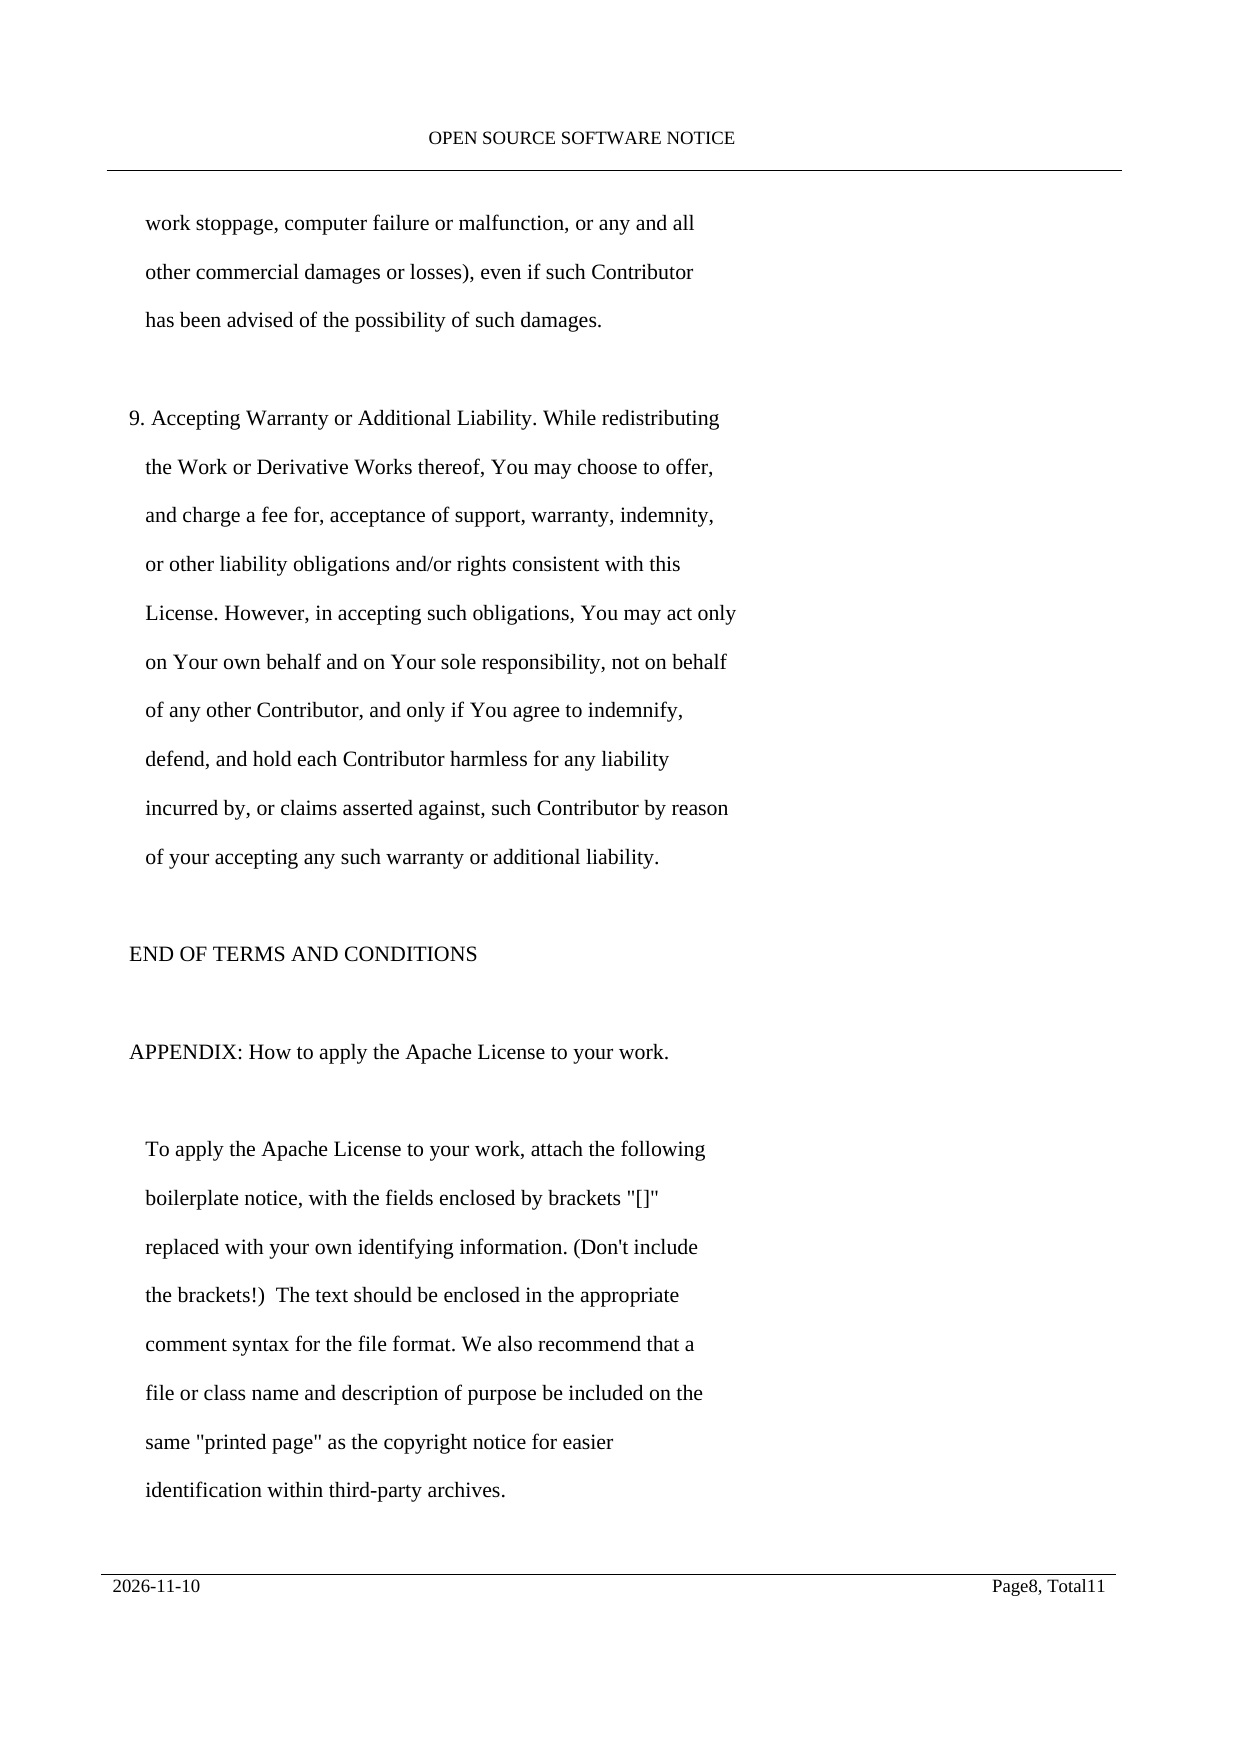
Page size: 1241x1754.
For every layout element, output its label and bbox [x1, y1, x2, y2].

text [112, 206, 1128, 1506]
